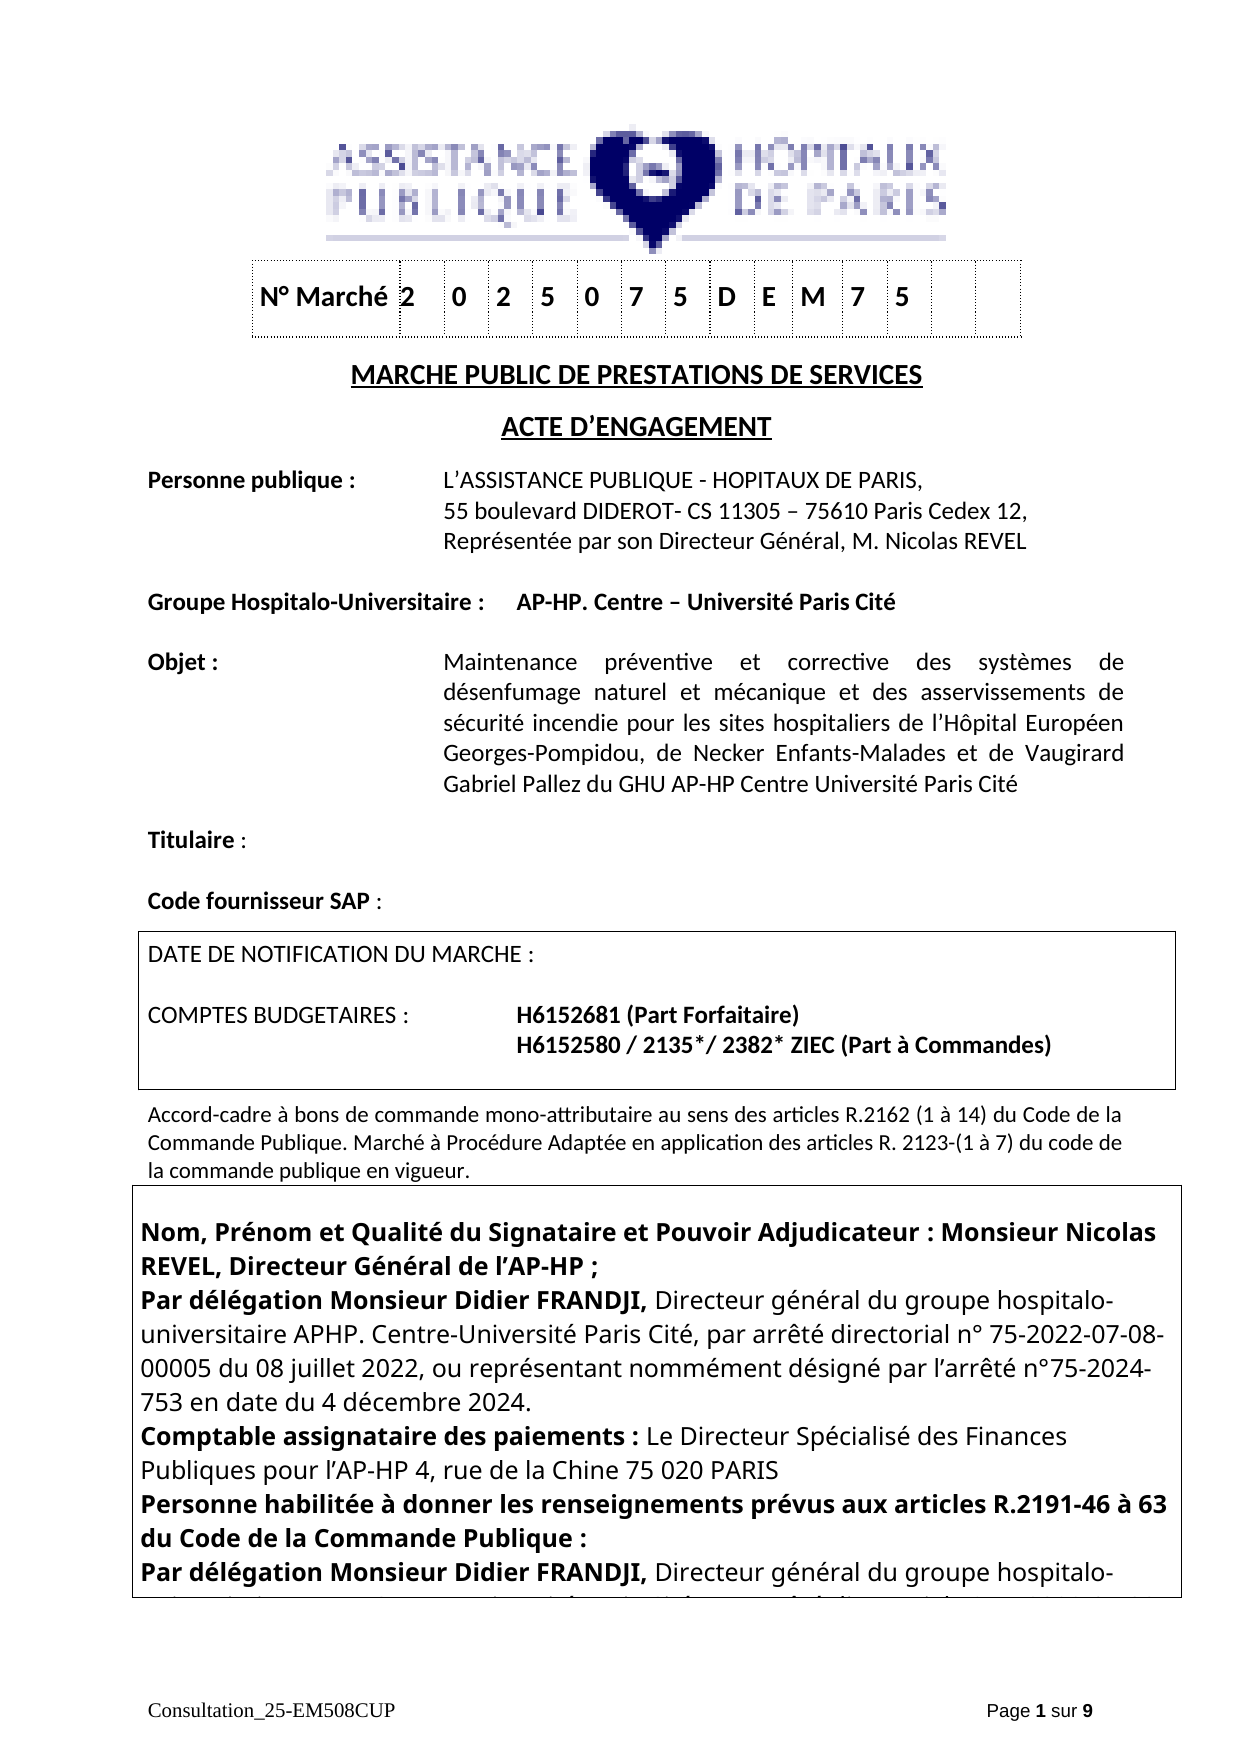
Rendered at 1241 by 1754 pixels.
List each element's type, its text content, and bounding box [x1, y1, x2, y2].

table_header 5 [533, 260, 577, 336]
text MARCHE PUBLIC DE PRESTATIONS DE SERVICES [148, 362, 1125, 389]
text Personne publique : L’ASSISTANCE PUBLIQUE - HOPITAUX DE PARIS, [148, 464, 1125, 495]
table_header [931, 260, 976, 336]
table_header E [754, 260, 793, 336]
table_header 2 [400, 260, 444, 336]
text Objet : Maintenance préventive et corrective des systèmes de désenfumage naturel et mécanique et des asservissements de sécurité incendie pour les sites hospitaliers de l’Hôpital Européen Georges-Pompidou, de Necker Enfants-Malades et de Vaugirard Gabriel Pallez du GHU AP-HP Centre Université Paris Cité [148, 646, 1125, 798]
text Code fournisseur SAP : [148, 885, 1125, 915]
text DATE DE NOTIFICATION DU MARCHE : [148, 938, 1125, 968]
table_header 5 [666, 260, 710, 336]
table_header M [793, 260, 843, 336]
table_header D [710, 260, 754, 336]
table_header 7 [621, 260, 666, 336]
table_header 0 [444, 260, 488, 336]
table_header 5 [887, 260, 931, 336]
text Titulaire : [148, 824, 1125, 854]
table_header 0 [577, 260, 621, 336]
text ACTE D’ENGAGEMENT [148, 414, 1125, 442]
table_header N° Marché [252, 260, 400, 336]
text 55 boulevard DIDEROT- CS 11305 – 75610 Paris Cedex 12, [443, 495, 1125, 526]
text Accord-cadre à bons de commande mono-attributaire au sens des articles R.2162 (1 à 14) du Code de la Commande Publique. Marché à Procédure Adaptée en application des articles R. 2123-(1 à 7) du code de la commande publique en vigueur. [148, 1101, 1125, 1184]
text Groupe Hospitalo-Universitaire : AP-HP. Centre – Université Paris Cité [148, 587, 1125, 617]
table_header 7 [843, 260, 887, 336]
text COMPTES BUDGETAIRES : H6152681 (Part Forfaitaire) [148, 999, 1125, 1029]
table_header [976, 260, 1020, 336]
table_header Nom, Prénom et Qualité du Signataire et Pouvoir Adjudicateur : Monsieur Nicolas REVEL, Directeur Général de l’AP-HP ; Par délégation Monsieur Didier FRANDJI, Directeur général du groupe hospitalo-universitaire APHP. Centre-Université Paris Cité, par arrêté directorial n° 75-2022-07-08-00005 du 08 juillet 2022, ou représentant nommément désigné par l’arrêté n°75-2024-753 en date du 4 décembre 2024. Comptable assignataire des paiements : Le Directeur Spécialisé des Finances Publiques pour l’AP-HP 4, rue de la Chine 75 020 PARIS Personne habilitée à donner les renseignements prévus aux articles R.2191-46 à 63 du Code de la Commande Publique : Par délégation Monsieur Didier FRANDJI, Directeur général du groupe hospitalo-universitaire APHP. Centre-Université Paris Cité, par arrêté directorial n° 75-2022-07-08-00005 du 08 juillet 2022, ou représentant nommément désigné par l’arrêté n°75-2024-753 en date du 4 décembre 2024. [133, 1186, 1181, 1597]
text Représentée par son Directeur Général, M. Nicolas REVEL [443, 526, 1125, 556]
table_header 2 [489, 260, 533, 336]
text H6152580 / 2135*/ 2382* ZIEC (Part à Commandes) [148, 1029, 1125, 1060]
